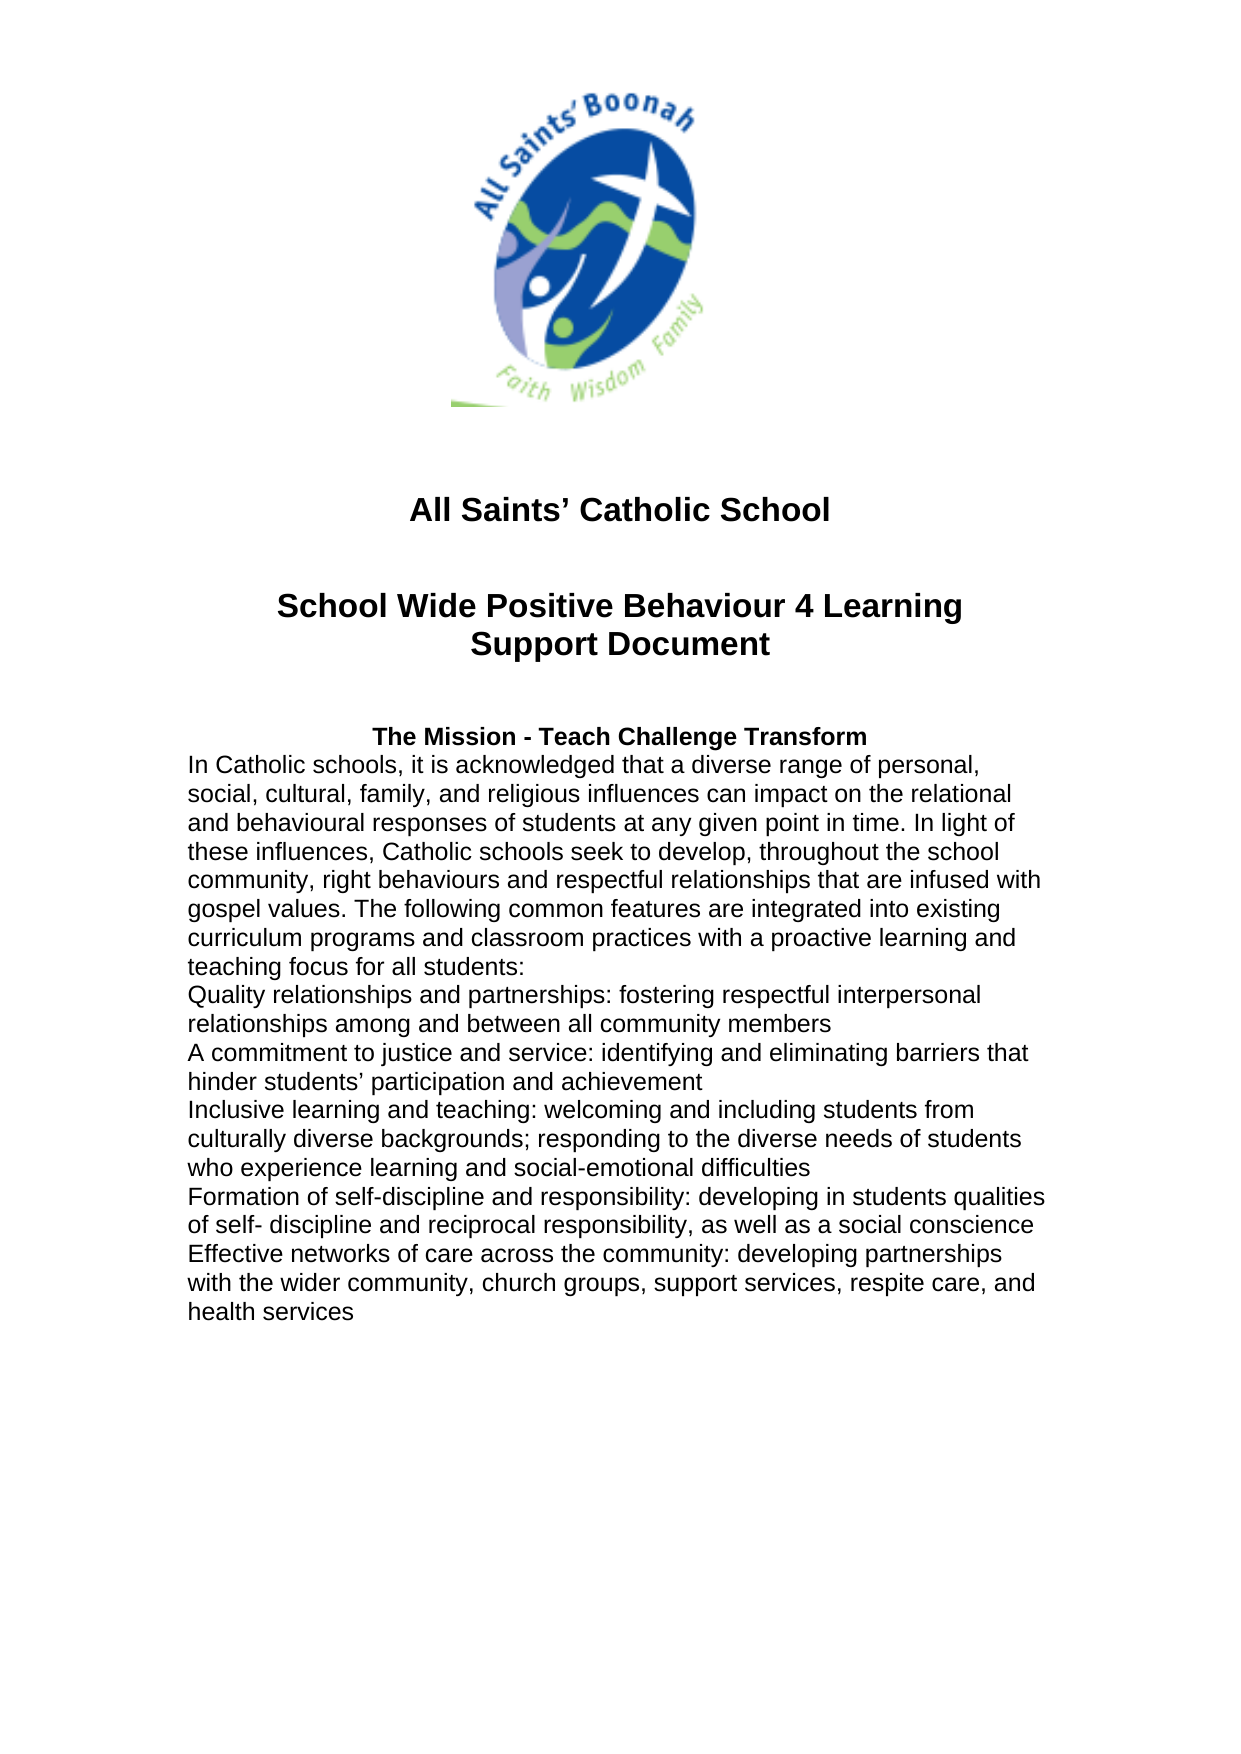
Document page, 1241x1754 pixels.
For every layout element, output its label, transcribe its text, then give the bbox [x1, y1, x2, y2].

text The Mission - Teach Challenge Transform [187, 722, 1053, 751]
text In Catholic schools, it is acknowledged that a diverse range of personal, social, cultural, family, and religious influences can impact on the relational and behavioural responses of students at any given point in time. In light of these influences, Catholic schools seek to develop, throughout the school community, right behaviours and respectful relationships that are infused with gospel values. The following common features are integrated into existing curriculum programs and classroom practices with a proactive learning and teaching focus for all students: [187, 751, 1053, 981]
text Support Document [187, 624, 1053, 662]
text A commitment to justice and service: identifying and eliminating barriers that hinder students’ participation and achievement [187, 1038, 1053, 1096]
text Inclusive learning and teaching: welcoming and including students from culturally diverse backgrounds; responding to the diverse needs of students who experience learning and social-emotional difficulties [187, 1096, 1053, 1182]
text All Saints’ Catholic School [187, 490, 1053, 528]
text Formation of self-discipline and responsibility: developing in students qualities of self- discipline and reciprocal responsibility, as well as a social conscience [187, 1182, 1053, 1239]
text Effective networks of care across the community: developing partnerships with the wider community, church groups, support services, respite care, and health services [187, 1239, 1053, 1326]
picture [451, 83, 719, 407]
text Quality relationships and partnerships: fostering respectful interpersonal relationships among and between all community members [187, 981, 1053, 1038]
text School Wide Positive Behaviour 4 Learning [187, 586, 1053, 624]
